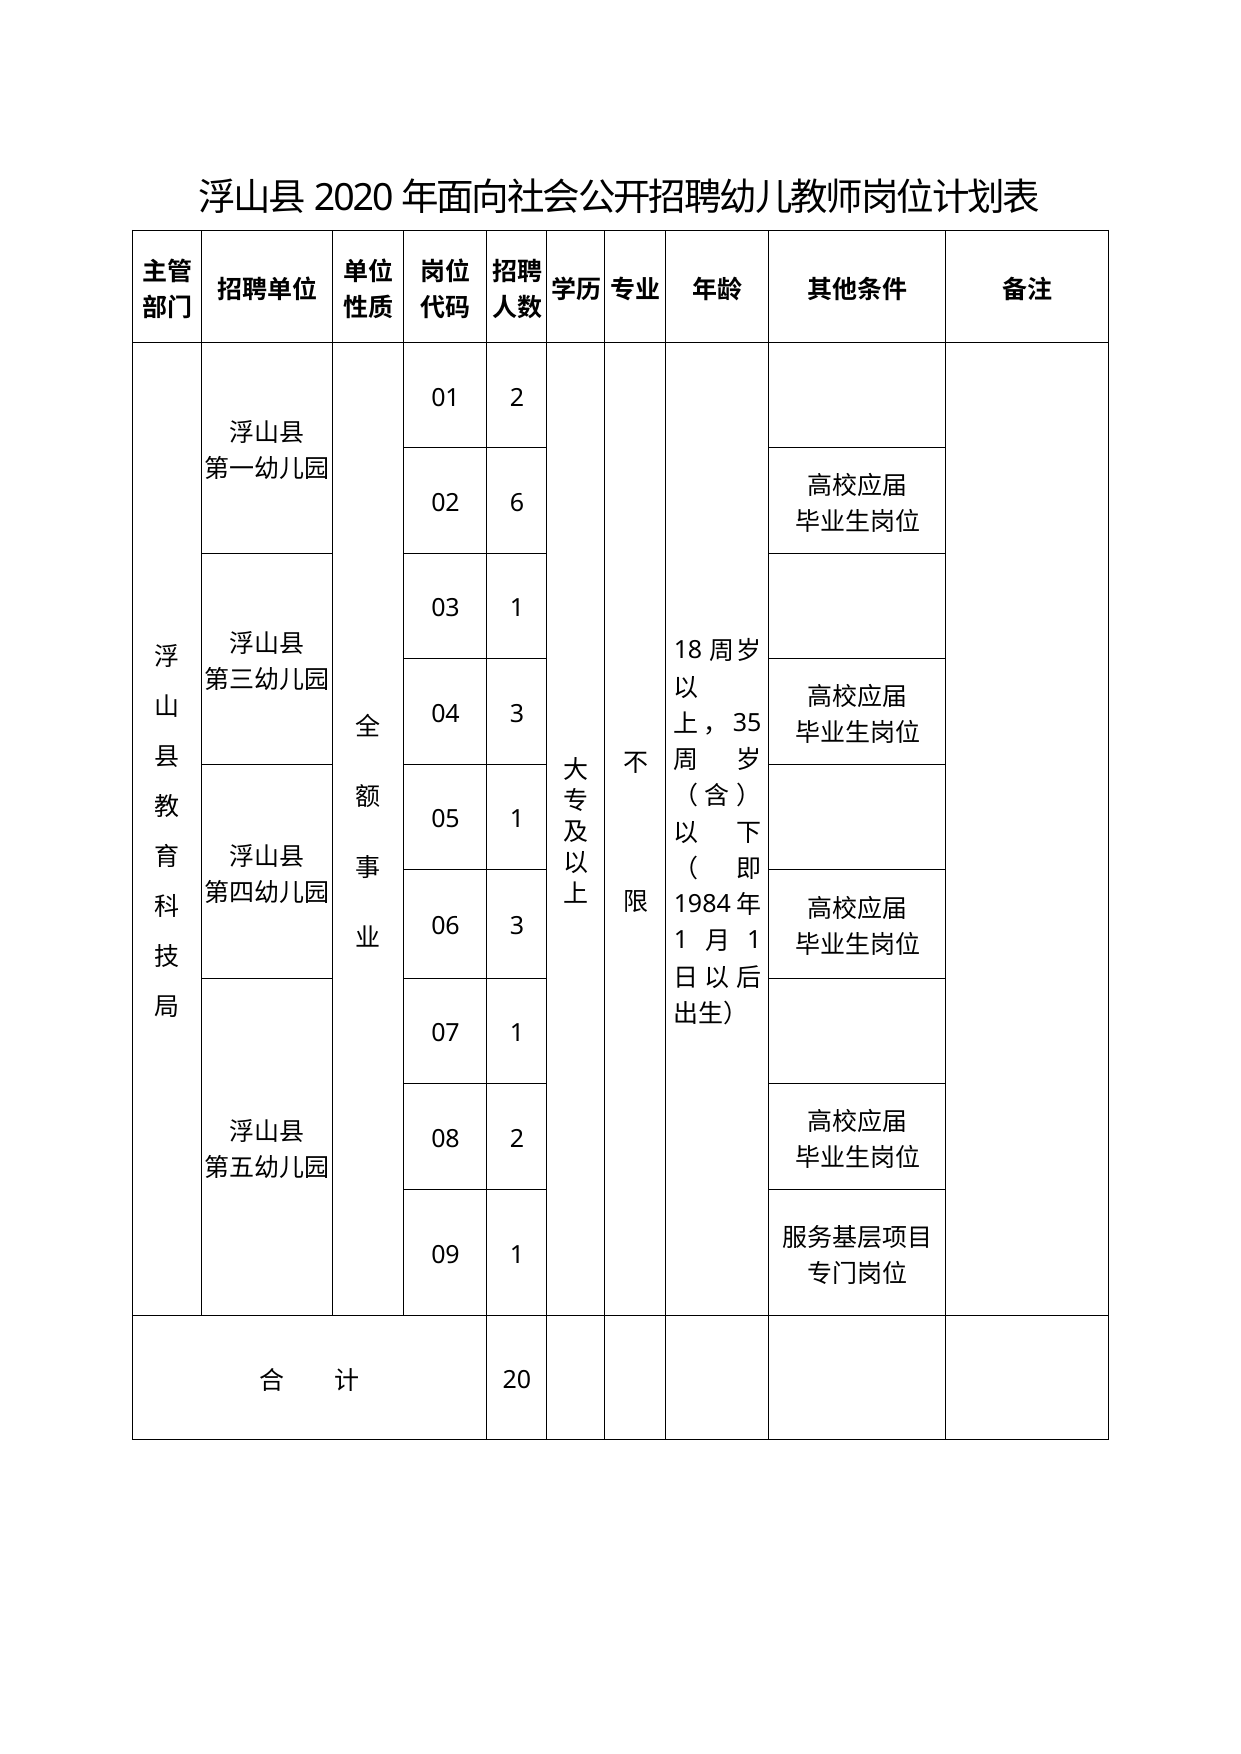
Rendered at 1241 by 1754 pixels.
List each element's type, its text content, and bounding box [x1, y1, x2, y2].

table_cell 浮山县 第五幼儿园 [202, 979, 332, 1315]
table_cell 1 [487, 554, 546, 658]
table_cell 浮山县 第三幼儿园 [202, 554, 332, 764]
table_cell 1 [487, 1190, 546, 1315]
table_cell 04 [404, 659, 486, 764]
table_cell [547, 1316, 604, 1439]
table_cell 6 [487, 448, 546, 553]
table_cell 浮山县 第一幼儿园 [202, 343, 332, 553]
table_cell 18周岁以上，35周岁（含）以下（即1984年1月1日以后出生） [666, 343, 768, 1315]
table_cell [946, 1316, 1108, 1439]
table_cell 全 额 事 业 [333, 343, 403, 1315]
table_header 岗位 代码 [404, 231, 486, 342]
table_cell [769, 1316, 945, 1439]
table_header 年龄 [666, 231, 768, 342]
table_cell 2 [487, 343, 546, 447]
table_header 单位 性质 [333, 231, 403, 342]
table_header 招聘人数 [487, 231, 546, 342]
table_header 学历 [547, 231, 604, 342]
table_cell 3 [487, 659, 546, 764]
table_cell [769, 765, 945, 869]
table_cell 08 [404, 1084, 486, 1189]
table_cell [946, 343, 1108, 1315]
table_cell 服务基层项目专门岗位 [769, 1190, 945, 1315]
table_cell 合 计 [133, 1316, 486, 1439]
table_header 主管部门 [133, 231, 201, 342]
table_cell [769, 343, 945, 447]
table_cell 2 [487, 1084, 546, 1189]
table_cell 浮 山 县 教 育 科 技 局 [133, 343, 201, 1315]
table_cell 20 [487, 1316, 546, 1439]
table_cell [769, 554, 945, 658]
table_cell 高校应届 毕业生岗位 [769, 448, 945, 553]
table_cell 02 [404, 448, 486, 553]
text 浮山县2020年面向社会公开招聘幼儿教师岗位计划表 [166, 162, 1074, 227]
table_cell 不 限 [605, 343, 665, 1315]
table_cell 01 [404, 343, 486, 447]
table_cell 03 [404, 554, 486, 658]
table_cell 1 [487, 765, 546, 869]
table_cell [605, 1316, 665, 1439]
table_cell 06 [404, 870, 486, 978]
table_cell 大 专 及 以 上 [547, 343, 604, 1315]
table_cell 高校应届 毕业生岗位 [769, 659, 945, 764]
table_cell 07 [404, 979, 486, 1083]
table_header 专业 [605, 231, 665, 342]
table_cell 09 [404, 1190, 486, 1315]
table_header 其他条件 [769, 231, 945, 342]
table_header 招聘单位 [202, 231, 332, 342]
table_cell [769, 979, 945, 1083]
table_header 备注 [946, 231, 1108, 342]
table_cell 05 [404, 765, 486, 869]
table_cell 浮山县 第四幼儿园 [202, 765, 332, 978]
table_cell [666, 1316, 768, 1439]
table_cell 3 [487, 870, 546, 978]
table_cell 1 [487, 979, 546, 1083]
table_cell 高校应届 毕业生岗位 [769, 870, 945, 978]
table_cell 高校应届 毕业生岗位 [769, 1084, 945, 1189]
